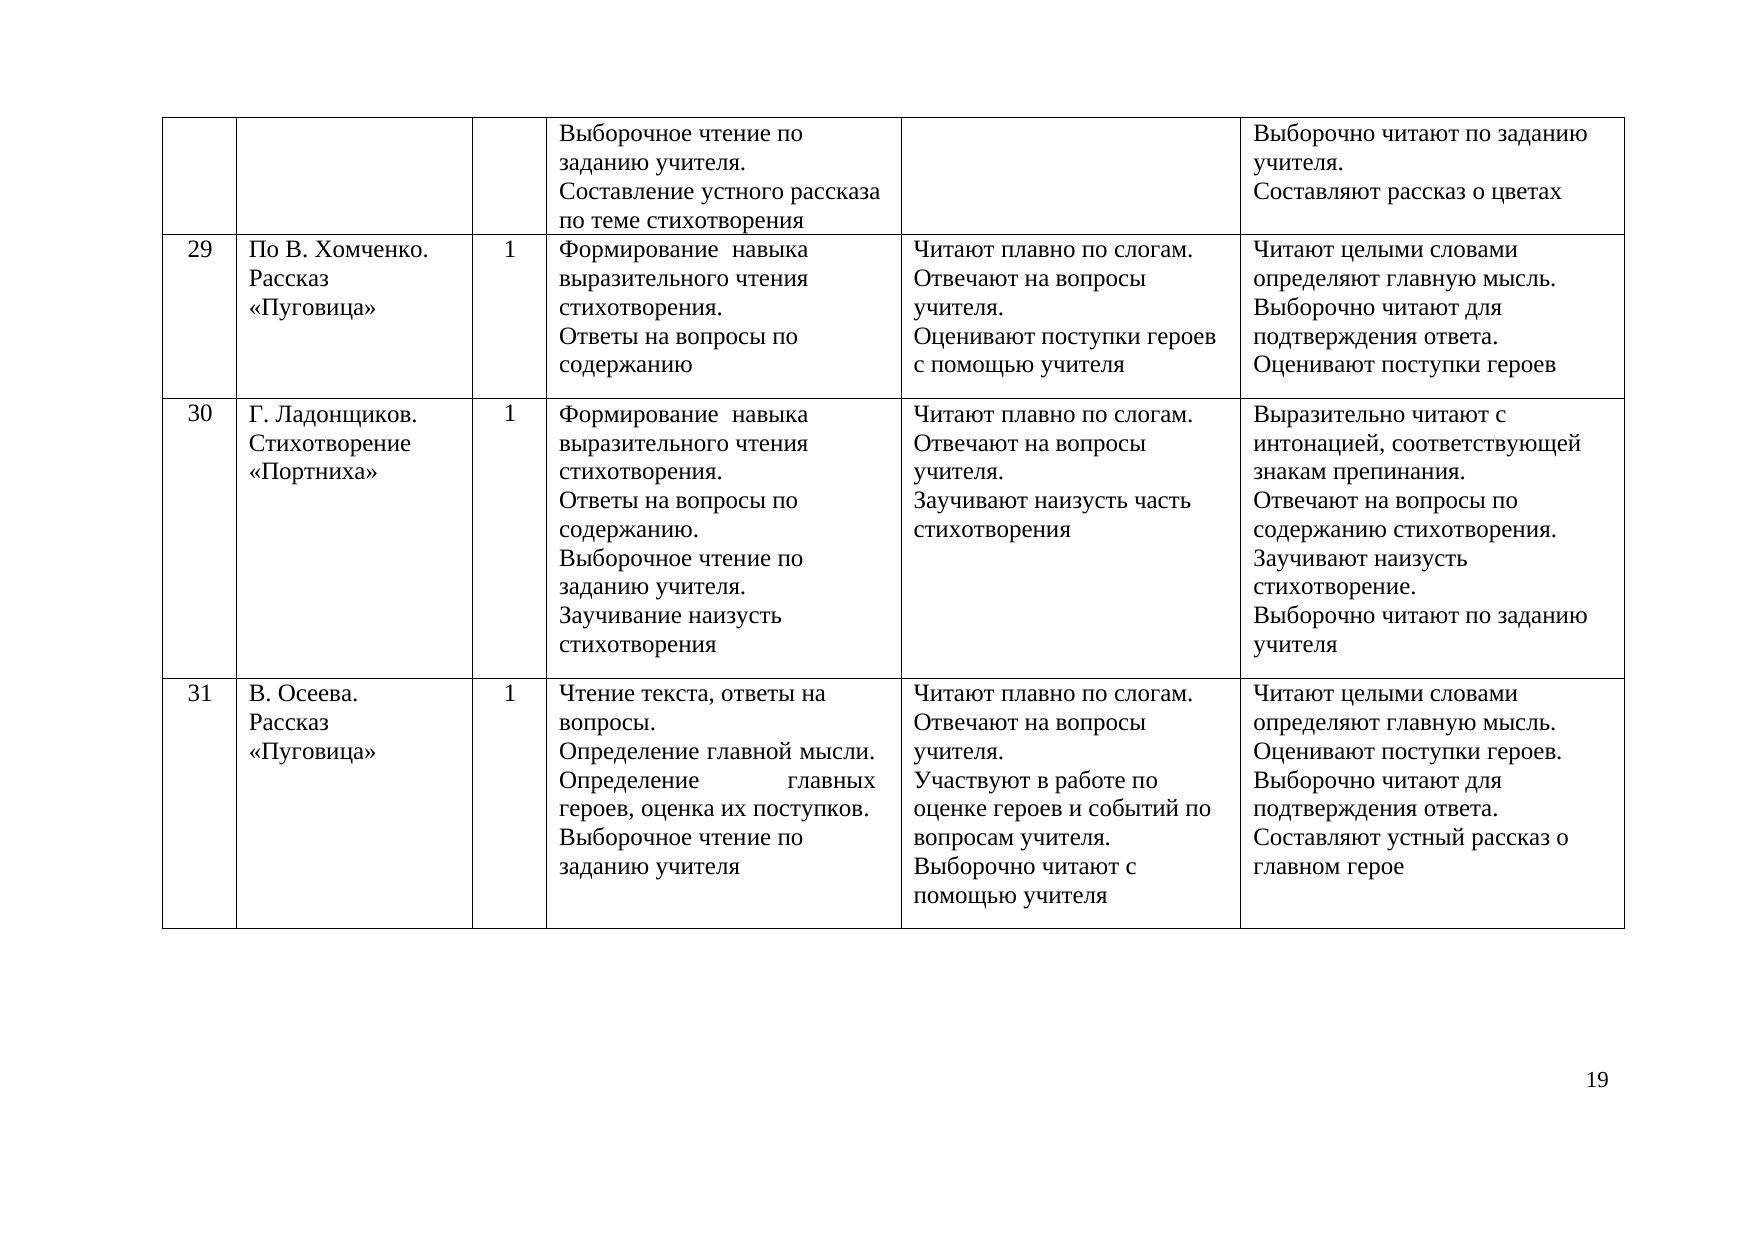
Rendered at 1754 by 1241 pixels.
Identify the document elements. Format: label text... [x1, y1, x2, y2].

table_cell 1 [473, 679, 546, 928]
table_cell 30 [163, 399, 236, 677]
table_cell 1 [473, 399, 546, 677]
table_cell Читают плавно по слогам. Отвечают на вопросы учителя. Участвуют в работе по оценке героев и событий по вопросам учителя. Выборочно читают с помощью учителя [902, 679, 1240, 928]
table_cell Формирование навыка выразительного чтения стихотворения. Ответы на вопросы по содержанию [547, 235, 901, 398]
table_cell По В. Хомченко. Рассказ «Пуговица» [237, 235, 472, 398]
table_header Выборочное чтение по заданию учителя. Составление устного рассказа по теме стихотворения [547, 118, 901, 233]
table_cell 1 [473, 235, 546, 398]
table_header [237, 118, 472, 233]
table_header [163, 118, 236, 233]
table_cell Читают целыми словами определяют главную мысль. Оценивают поступки героев. Выборочно читают для подтверждения ответа. Составляют устный рассказ о главном герое [1241, 679, 1624, 928]
table_cell Чтение текста, ответы на вопросы. Определение главной мысли. Определение главных героев, оценка их поступков. Выборочное чтение по заданию учителя [547, 679, 901, 928]
table_cell 29 [163, 235, 236, 398]
table_cell Формирование навыка выразительного чтения стихотворения. Ответы на вопросы по содержанию. Выборочное чтение по заданию учителя. Заучивание наизусть стихотворения [547, 399, 901, 677]
table_header [473, 118, 546, 233]
table_cell 31 [163, 679, 236, 928]
table_cell Г. Ладонщиков. Стихотворение «Портниха» [237, 399, 472, 677]
table_cell Выразительно читают с интонацией, соответствующей знакам препинания. Отвечают на вопросы по содержанию стихотворения. Заучивают наизусть стихотворение. Выборочно читают по заданию учителя [1241, 399, 1624, 677]
table_cell Читают целыми словами определяют главную мысль. Выборочно читают для подтверждения ответа. Оценивают поступки героев [1241, 235, 1624, 398]
table_cell Читают плавно по слогам. Отвечают на вопросы учителя. Заучивают наизусть часть стихотворения [902, 399, 1240, 677]
table_cell Читают плавно по слогам. Отвечают на вопросы учителя. Оценивают поступки героев с помощью учителя [902, 235, 1240, 398]
table_header Выборочно читают по заданию учителя. Составляют рассказ о цветах [1241, 118, 1624, 233]
table_cell В. Осеева. Рассказ «Пуговица» [237, 679, 472, 928]
table_header [902, 118, 1240, 233]
